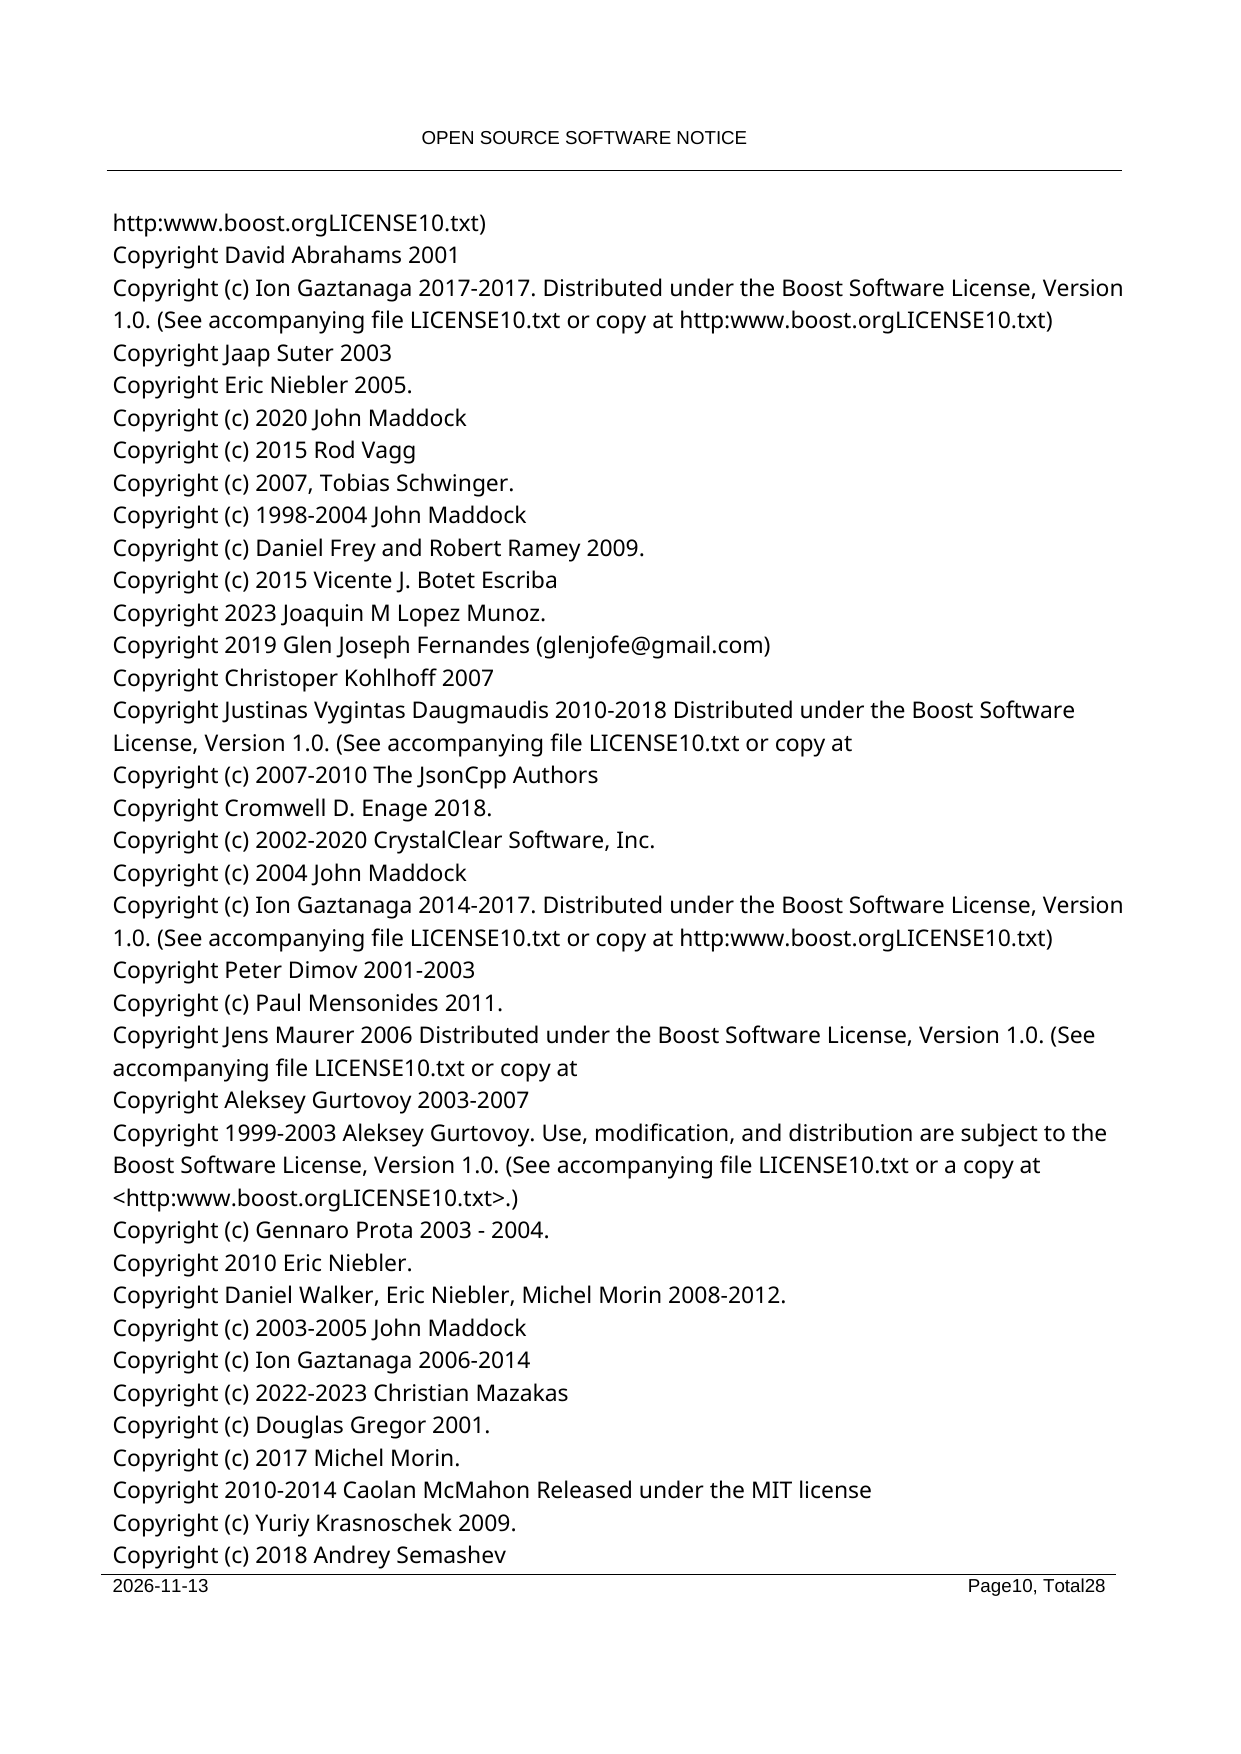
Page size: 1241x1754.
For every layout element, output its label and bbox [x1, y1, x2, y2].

text [112, 206, 1128, 1571]
